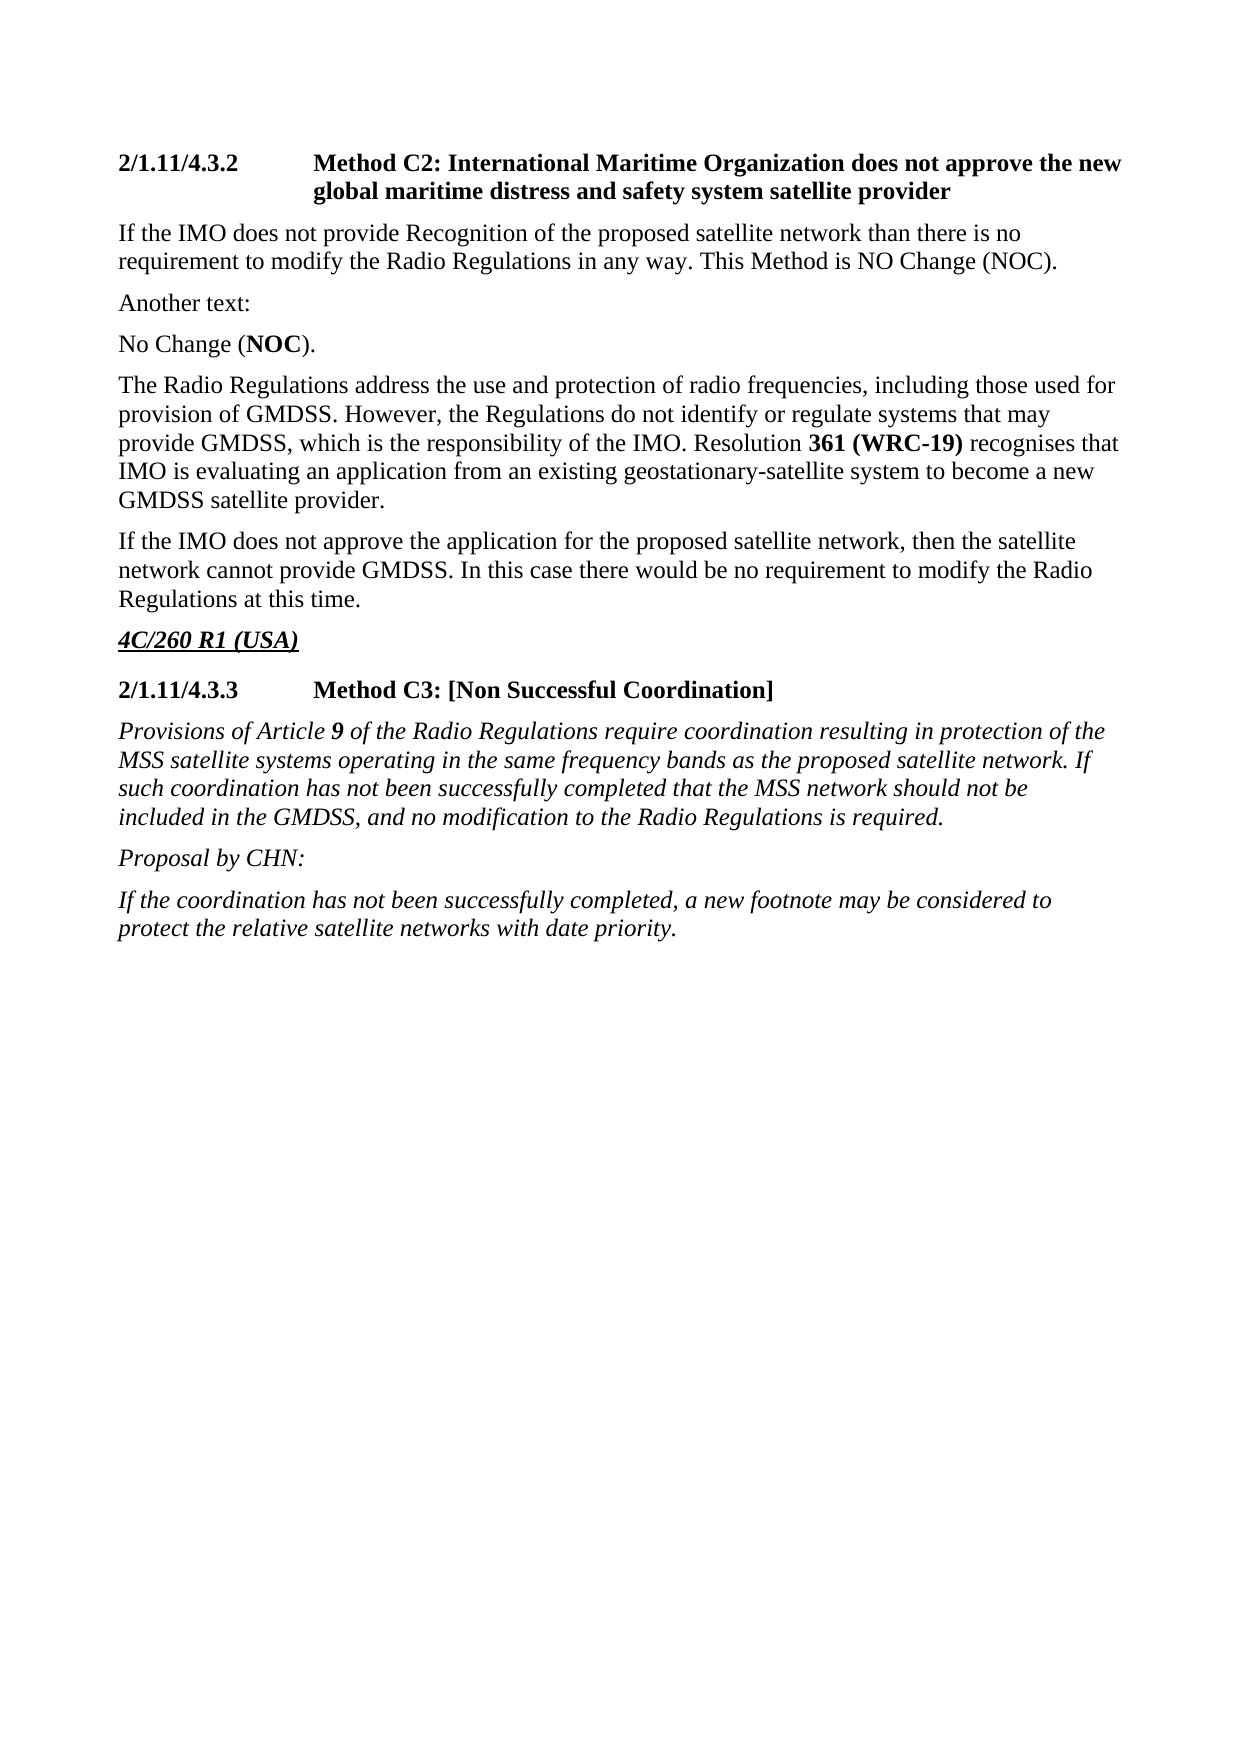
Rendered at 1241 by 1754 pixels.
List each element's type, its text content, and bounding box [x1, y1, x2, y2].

text The Radio Regulations address the use and protection of radio frequencies, including those used for provision of GMDSS. However, the Regulations do not identify or regulate systems that may provide GMDSS, which is the responsibility of the IMO. Resolution 361 (WRC-19) recognises that IMO is evaluating an application from an existing geostationary-satellite system to become a new GMDSS satellite provider. [118, 370, 1122, 514]
text If the coordination has not been successfully completed, a new footnote may be considered to protect the relative satellite networks with date priority. [118, 885, 1122, 942]
text Another text: [118, 288, 1122, 316]
text If the IMO does not provide Recognition of the proposed satellite network than there is no requirement to modify the Radio Regulations in any way. This Method is NO Change (NOC). [118, 218, 1122, 275]
subtitle 2/1.11/4.3.2 Method C2: International Maritime Organization does not approve the new global maritime distress and safety system satellite provider [118, 148, 1122, 205]
text No Change (NOC). [118, 329, 1122, 358]
subtitle 2/1.11/4.3.3 Method C3: [Non Successful Coordination] [118, 675, 1122, 703]
text Proposal by CHN: [118, 843, 1122, 872]
text 4C/260 R1 (USA) [118, 625, 1122, 654]
text Provisions of Article 9 of the Radio Regulations require coordination resulting in protection of the MSS satellite systems operating in the same frequency bands as the proposed satellite network. If such coordination has not been successfully completed that the MSS network should not be included in the GMDSS, and no modification to the Radio Regulations is required. [118, 716, 1122, 831]
text If the IMO does not approve the application for the proposed satellite network, then the satellite network cannot provide GMDSS. In this case there would be no requirement to modify the Radio Regulations at this time. [118, 526, 1122, 613]
